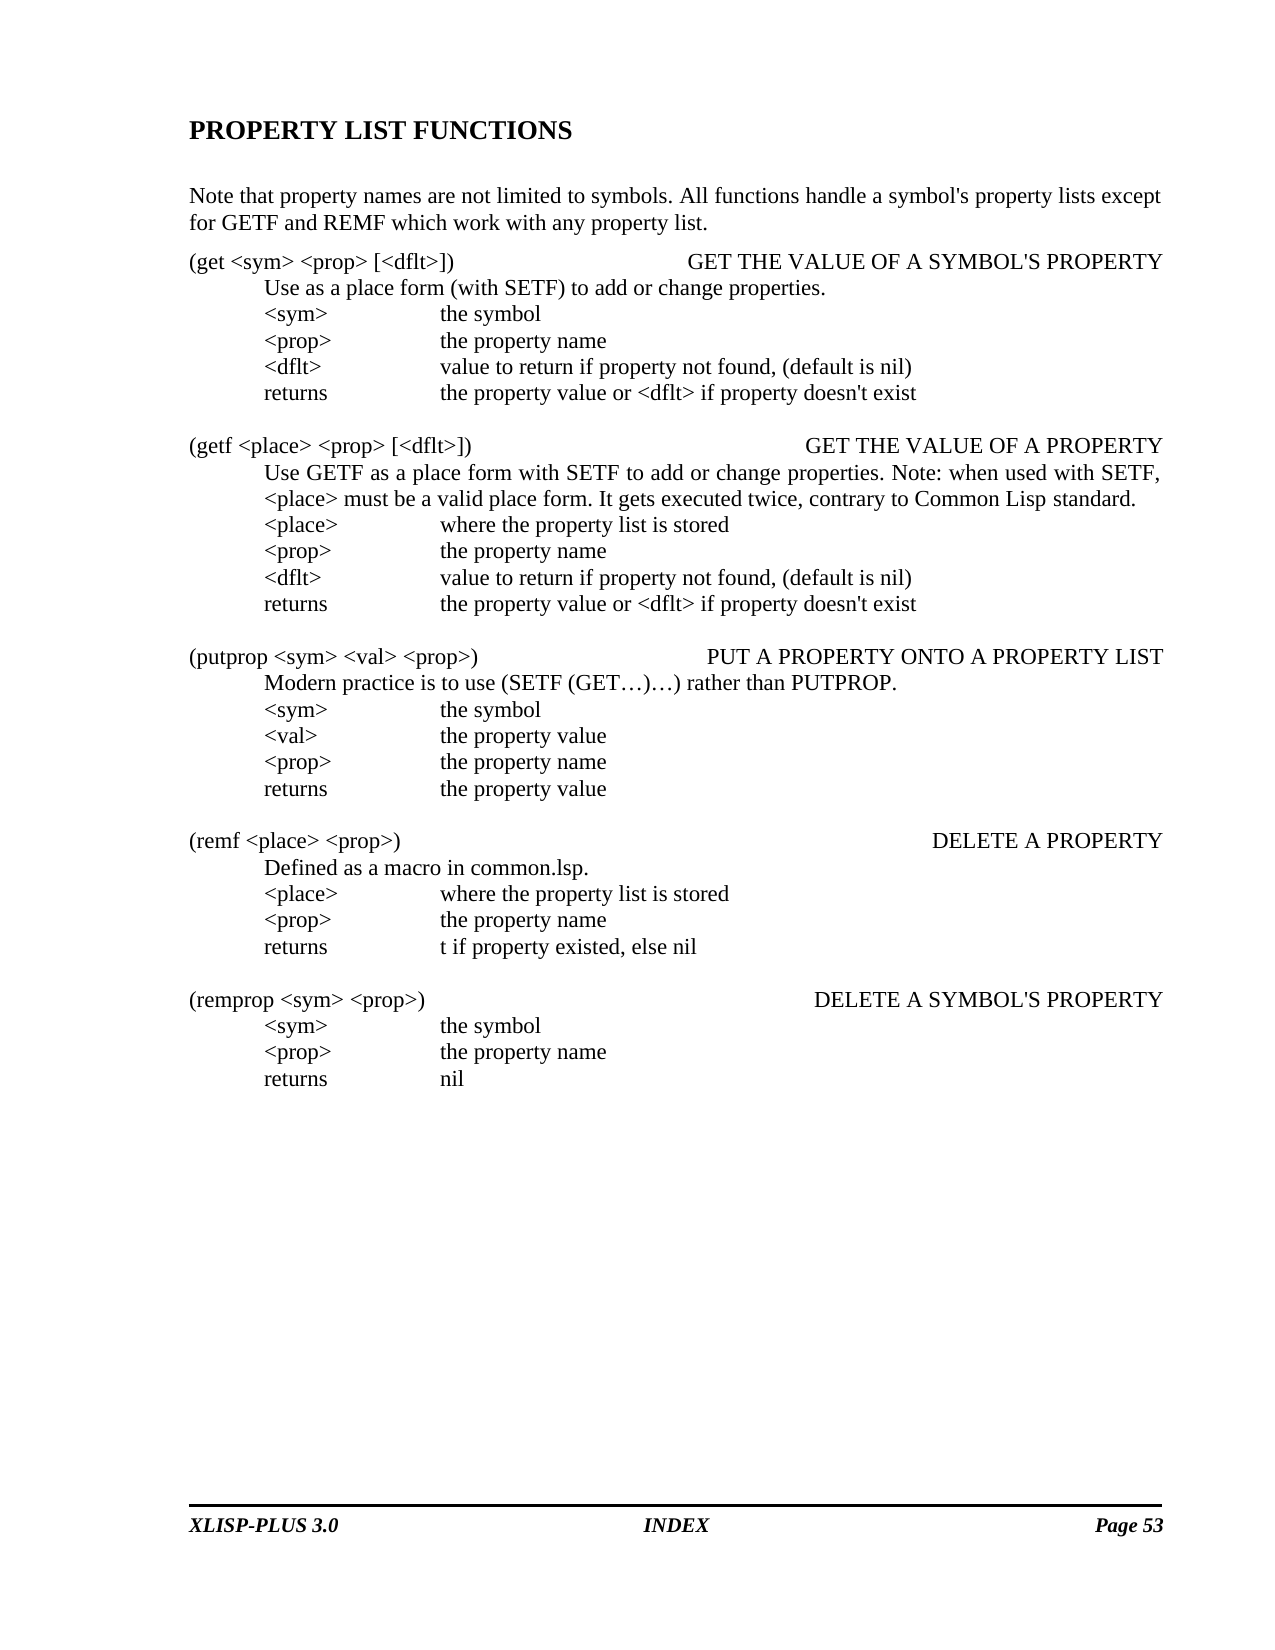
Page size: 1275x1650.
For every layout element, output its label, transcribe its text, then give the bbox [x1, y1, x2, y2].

text <prop> the property name [189, 748, 1162, 775]
text Use as a place form (with SETF) to add or change properties. [189, 274, 1162, 300]
text returns the property value or <dflt> if property doesn't exist [189, 379, 1162, 406]
text <prop> the property name [189, 327, 1162, 353]
text returns t if property existed, else nil [189, 933, 1162, 959]
text <place> where the property list is stored [189, 880, 1162, 907]
text <prop> the property name [189, 538, 1162, 564]
text (get <sym> <prop> [<dflt>]) GET THE VALUE OF A SYMBOL'S PROPERTY [189, 248, 1162, 274]
text (remf <place> <prop>) DELETE A PROPERTY [189, 827, 1162, 854]
text <dflt> value to return if property not found, (default is nil) [189, 353, 1162, 379]
text (putprop <sym> <val> <prop>) PUT A PROPERTY ONTO A PROPERTY LIST [189, 643, 1162, 669]
text returns the property value [189, 775, 1162, 801]
text <dflt> value to return if property not found, (default is nil) [189, 564, 1162, 590]
text Note that property names are not limited to symbols. All functions handle a symbol's property lists except for GETF and REMF which work with any property list. [189, 182, 1162, 235]
text <prop> the property name [189, 907, 1162, 933]
text returns nil [189, 1065, 1162, 1091]
subtitle PROPERTY LIST FUNCTIONS [189, 114, 1162, 145]
text <sym> the symbol [189, 300, 1162, 327]
text <sym> the symbol [189, 696, 1162, 722]
text <val> the property value [189, 722, 1162, 748]
text Use GETF as a place form with SETF to add or change properties. Note: when used with SETF, <place> must be a valid place form. It gets executed twice, contrary to Common Lisp standard. [189, 458, 1162, 511]
text Defined as a macro in common.lsp. [189, 854, 1162, 880]
text <prop> the property name [189, 1038, 1162, 1065]
text Modern practice is to use (SETF (GET…)…) rather than PUTPROP. [189, 669, 1162, 696]
text <sym> the symbol [189, 1012, 1162, 1038]
text (remprop <sym> <prop>) DELETE A SYMBOL'S PROPERTY [189, 986, 1162, 1012]
text <place> where the property list is stored [189, 511, 1162, 538]
text returns the property value or <dflt> if property doesn't exist [189, 590, 1162, 617]
text (getf <place> <prop> [<dflt>]) GET THE VALUE OF A PROPERTY [189, 432, 1162, 458]
